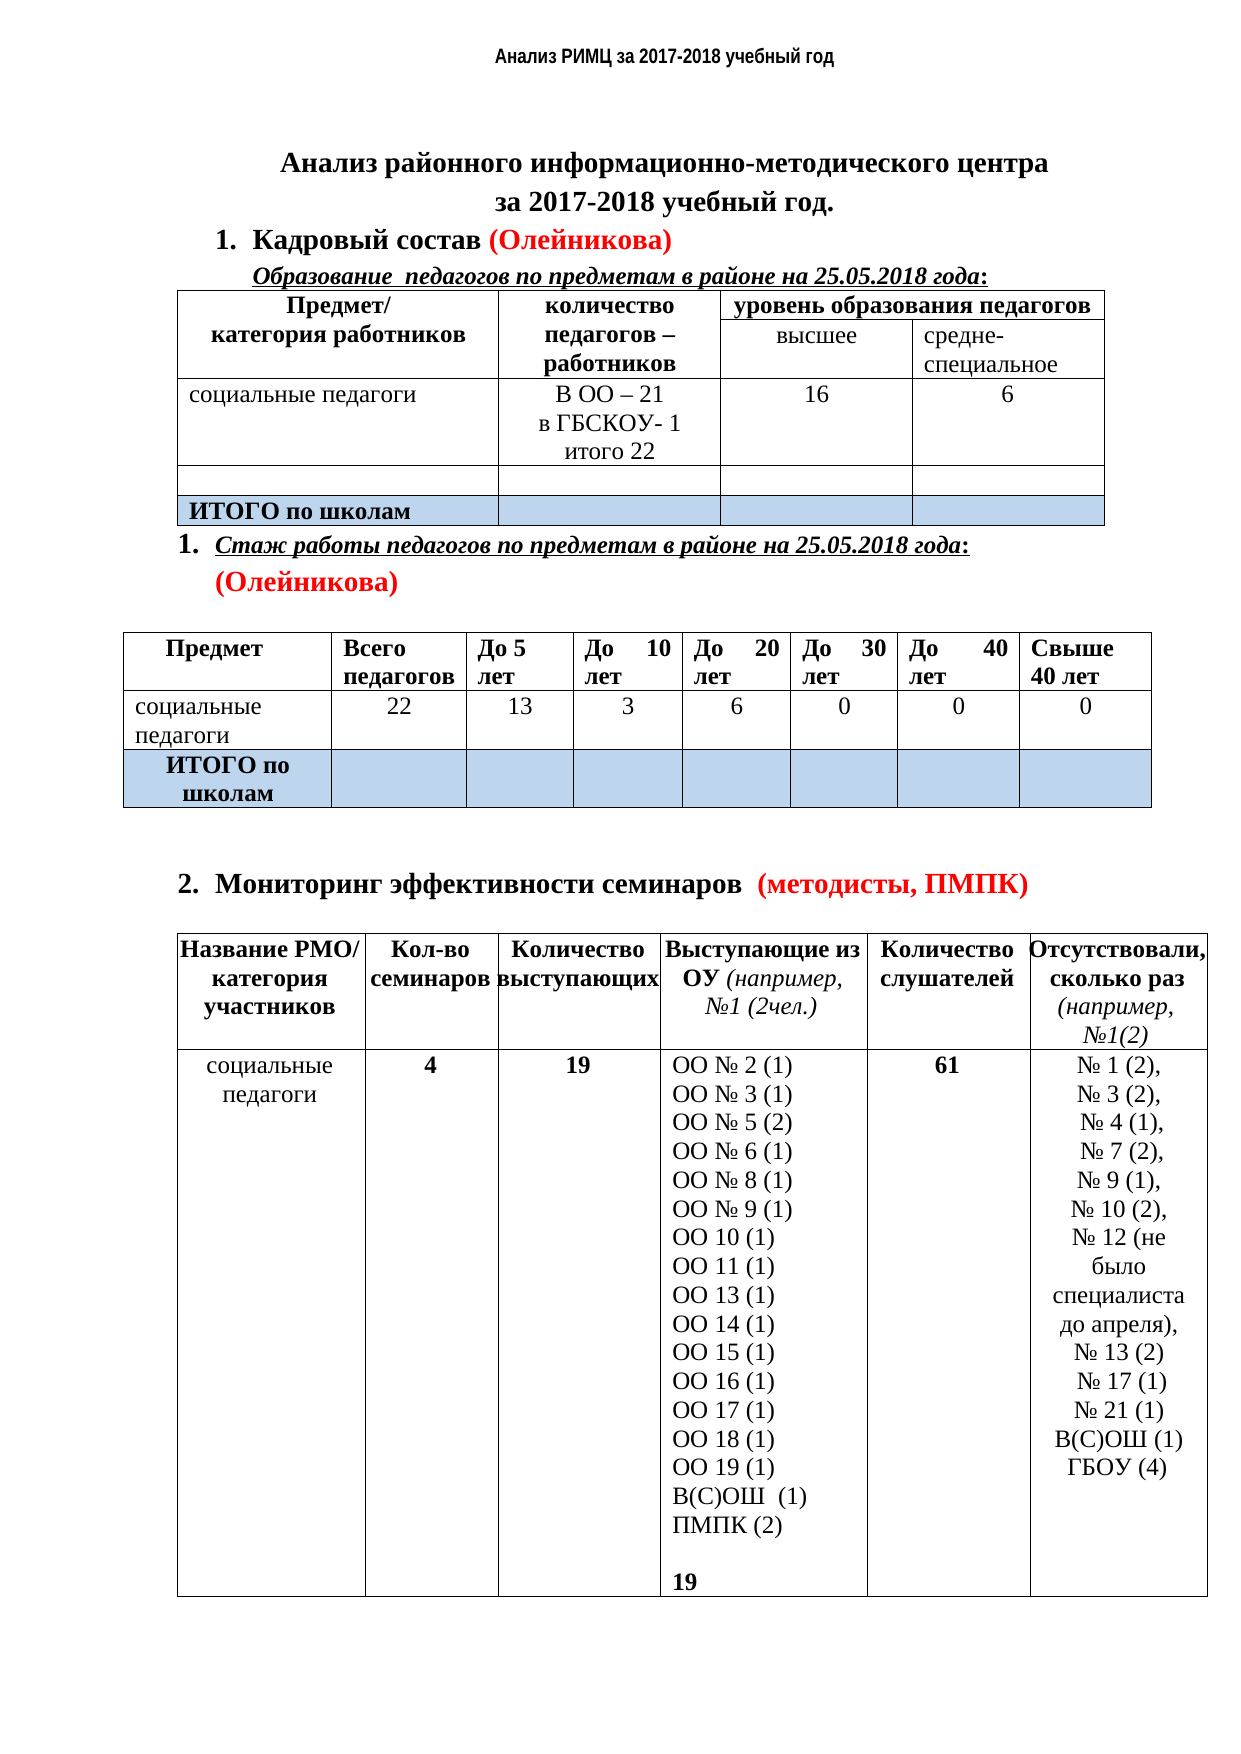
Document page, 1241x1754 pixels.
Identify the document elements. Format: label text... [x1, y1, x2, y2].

text за 2017-2018 учебный год. [177, 184, 1152, 217]
list Мониторинг эффективности семинаров (методисты, ПМПК) [177, 866, 1152, 899]
table_cell [499, 496, 720, 525]
table_cell [332, 750, 466, 807]
table_cell средне-специальное [913, 320, 1104, 378]
table_cell № 1 (2), № 3 (2), № 4 (1), № 7 (2), № 9 (1), № 10 (2), № 12 (не было специалиста до апреля), № 13 (2) № 17 (1) № 21 (1) В(С)ОШ (1) ГБОУ (4) [1031, 1050, 1207, 1596]
table_cell 4 [366, 1050, 498, 1596]
table_cell [178, 466, 498, 495]
table_cell ОО № 2 (1) ОО № 3 (1) ОО № 5 (2) ОО № 6 (1) ОО № 8 (1) ОО № 9 (1) ОО 10 (1) ОО 11 (1) ОО 13 (1) ОО 14 (1) ОО 15 (1) ОО 16 (1) ОО 17 (1) ОО 18 (1) ОО 19 (1) В(С)ОШ (1) ПМПК (2) 19 [661, 1050, 867, 1596]
table_header Название РМО/ категория участников [178, 934, 365, 1049]
table_header До 40 лет [898, 633, 1019, 690]
table_header Отсутствовали, сколько раз (например, №1(2) [1031, 934, 1207, 1049]
table_cell социальные педагоги [178, 1050, 365, 1596]
table_cell 22 [332, 691, 466, 749]
table_cell 6 [913, 379, 1104, 465]
table_cell [721, 496, 912, 525]
table_cell 0 [898, 691, 1019, 749]
table_cell [898, 750, 1019, 807]
table_cell [791, 750, 897, 807]
table_header До 10 лет [574, 633, 682, 690]
table_cell 19 [499, 1050, 660, 1596]
table_cell [499, 466, 720, 495]
list Кадровый состав (Олейникова) [215, 222, 1152, 256]
table_header Кол-во семинаров [366, 934, 498, 1049]
table_cell ИТОГО по школам [178, 496, 498, 525]
table_header До 20 лет [683, 633, 790, 690]
table_header Предмет [124, 633, 331, 690]
table_cell [1020, 750, 1151, 807]
table_cell 13 [467, 691, 573, 749]
table_cell В ОО – 21 в ГБСКОУ- 1 итого 22 [499, 379, 720, 465]
table_cell [683, 750, 790, 807]
table_header До 5 лет [467, 633, 573, 690]
text Анализ районного информационно-методического центра [177, 145, 1152, 179]
table_header Выступающие из ОУ (например, №1 (2чел.) [661, 934, 867, 1049]
table_cell высшее [721, 320, 912, 378]
table_cell 3 [574, 691, 682, 749]
list Образование педагогов по предметам в районе на 25.05.2018 года: [252, 261, 1152, 289]
table_header Предмет/ категория работников [178, 291, 498, 378]
table_cell [467, 750, 573, 807]
table_header До 30 лет [791, 633, 897, 690]
table_header уровень образования педагогов [721, 291, 1104, 319]
table_cell [574, 750, 682, 807]
table_cell 6 [683, 691, 790, 749]
list Стаж работы педагогов по предметам в районе на 25.05.2018 года: (Олейникова) [177, 526, 1152, 598]
table_cell ИТОГО по школам [124, 750, 331, 807]
table_cell социальные педагоги [178, 379, 498, 465]
table_cell 0 [1020, 691, 1151, 749]
table_cell [721, 466, 912, 495]
table_cell [913, 496, 1104, 525]
table_header Количество выступающих [499, 934, 660, 1049]
table_cell [913, 466, 1104, 495]
table_cell 0 [791, 691, 897, 749]
table_header Свыше 40 лет [1020, 633, 1151, 690]
table_cell 16 [721, 379, 912, 465]
table_header количество педагогов –работников [499, 291, 720, 378]
table_header Количество слушателей [868, 934, 1030, 1049]
table_cell 61 [868, 1050, 1030, 1596]
table_header Всего педагогов [332, 633, 466, 690]
table_cell социальные педагоги [124, 691, 331, 749]
